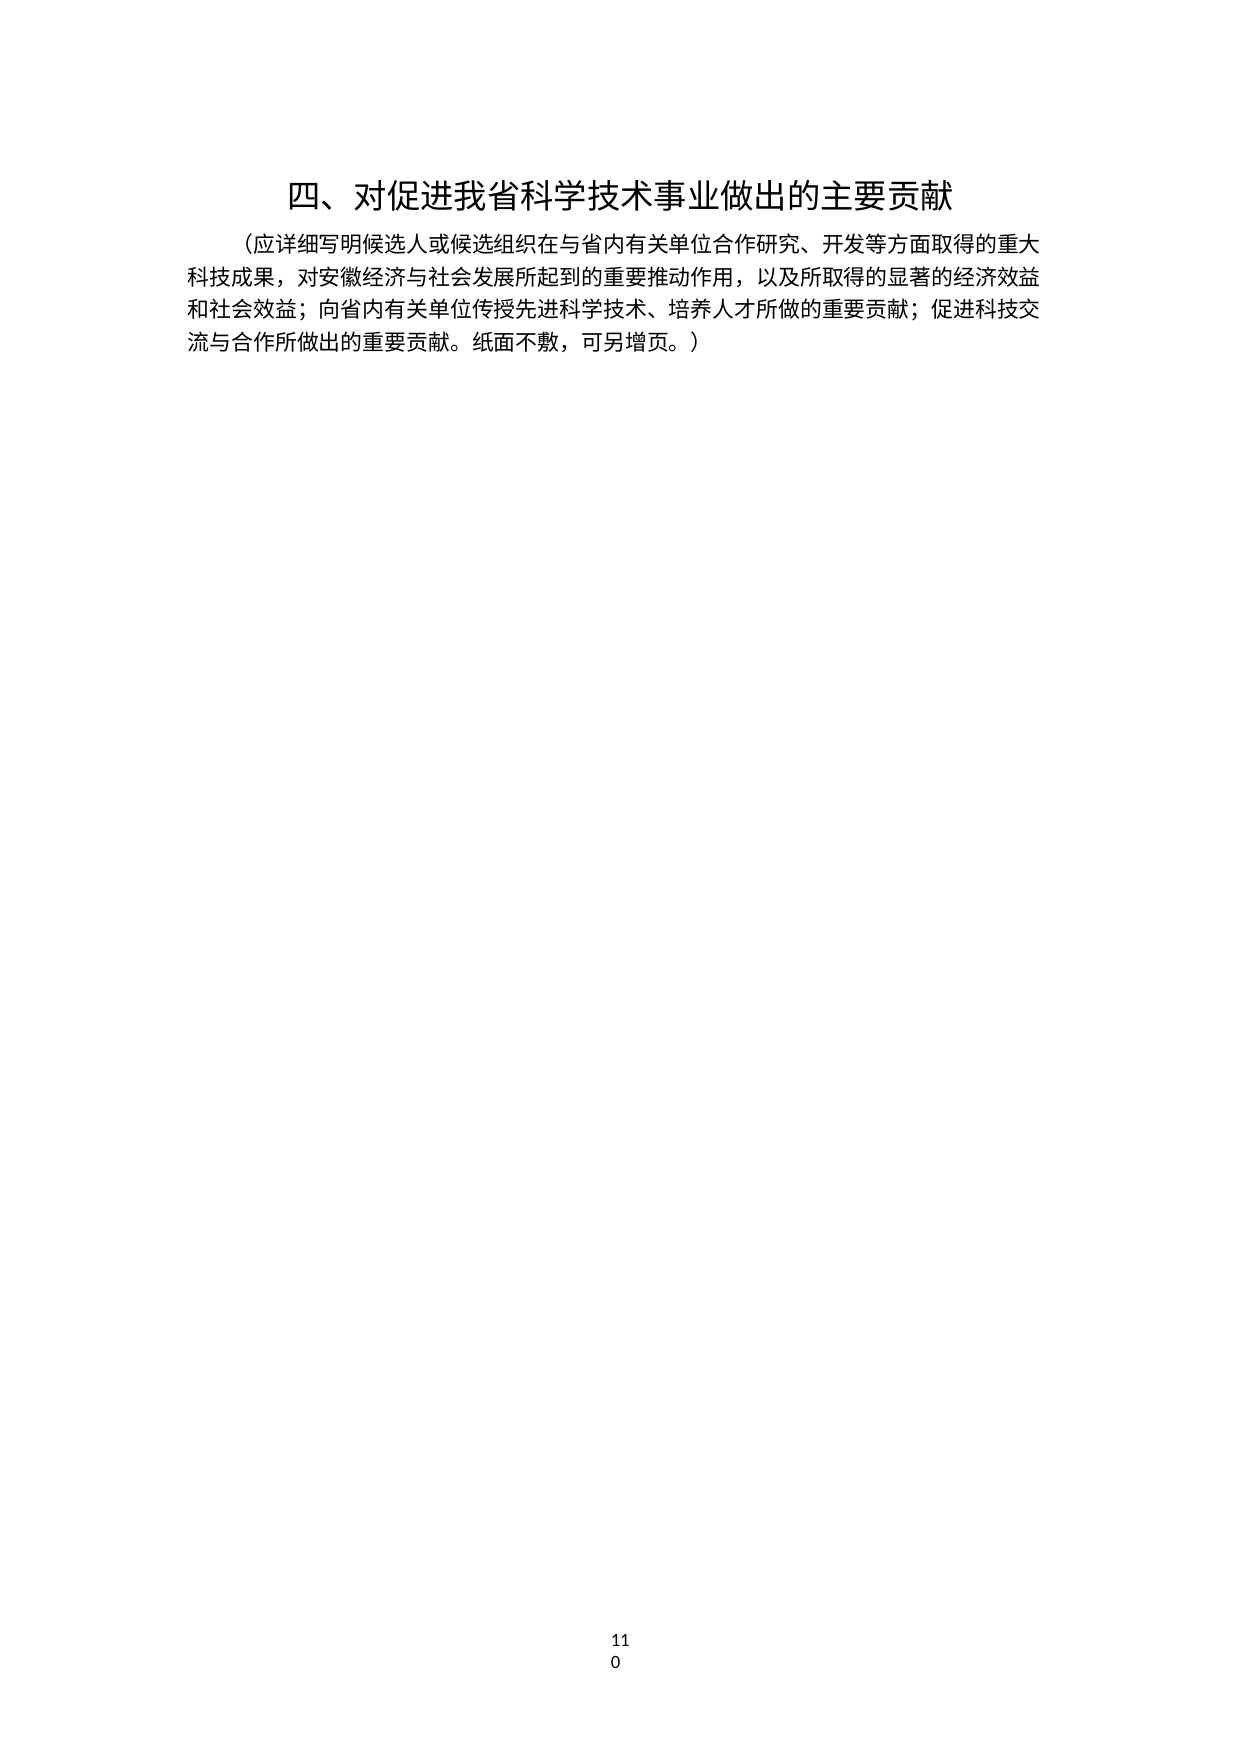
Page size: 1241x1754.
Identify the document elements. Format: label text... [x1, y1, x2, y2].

text （应详细写明候选人或候选组织在与省内有关单位合作研究、开发等方面取得的重大科技成果，对安徽经济与社会发展所起到的重要推动作用，以及所取得的显著的经济效益和社会效益；向省内有关单位传授先进科学技术、培养人才所做的重要贡献；促进科技交流与合作所做出的重要贡献。纸面不敷，可另增页。） [187, 227, 1053, 357]
subtitle 对促进我省科学技术事业做出的主要贡献 [187, 162, 1053, 227]
